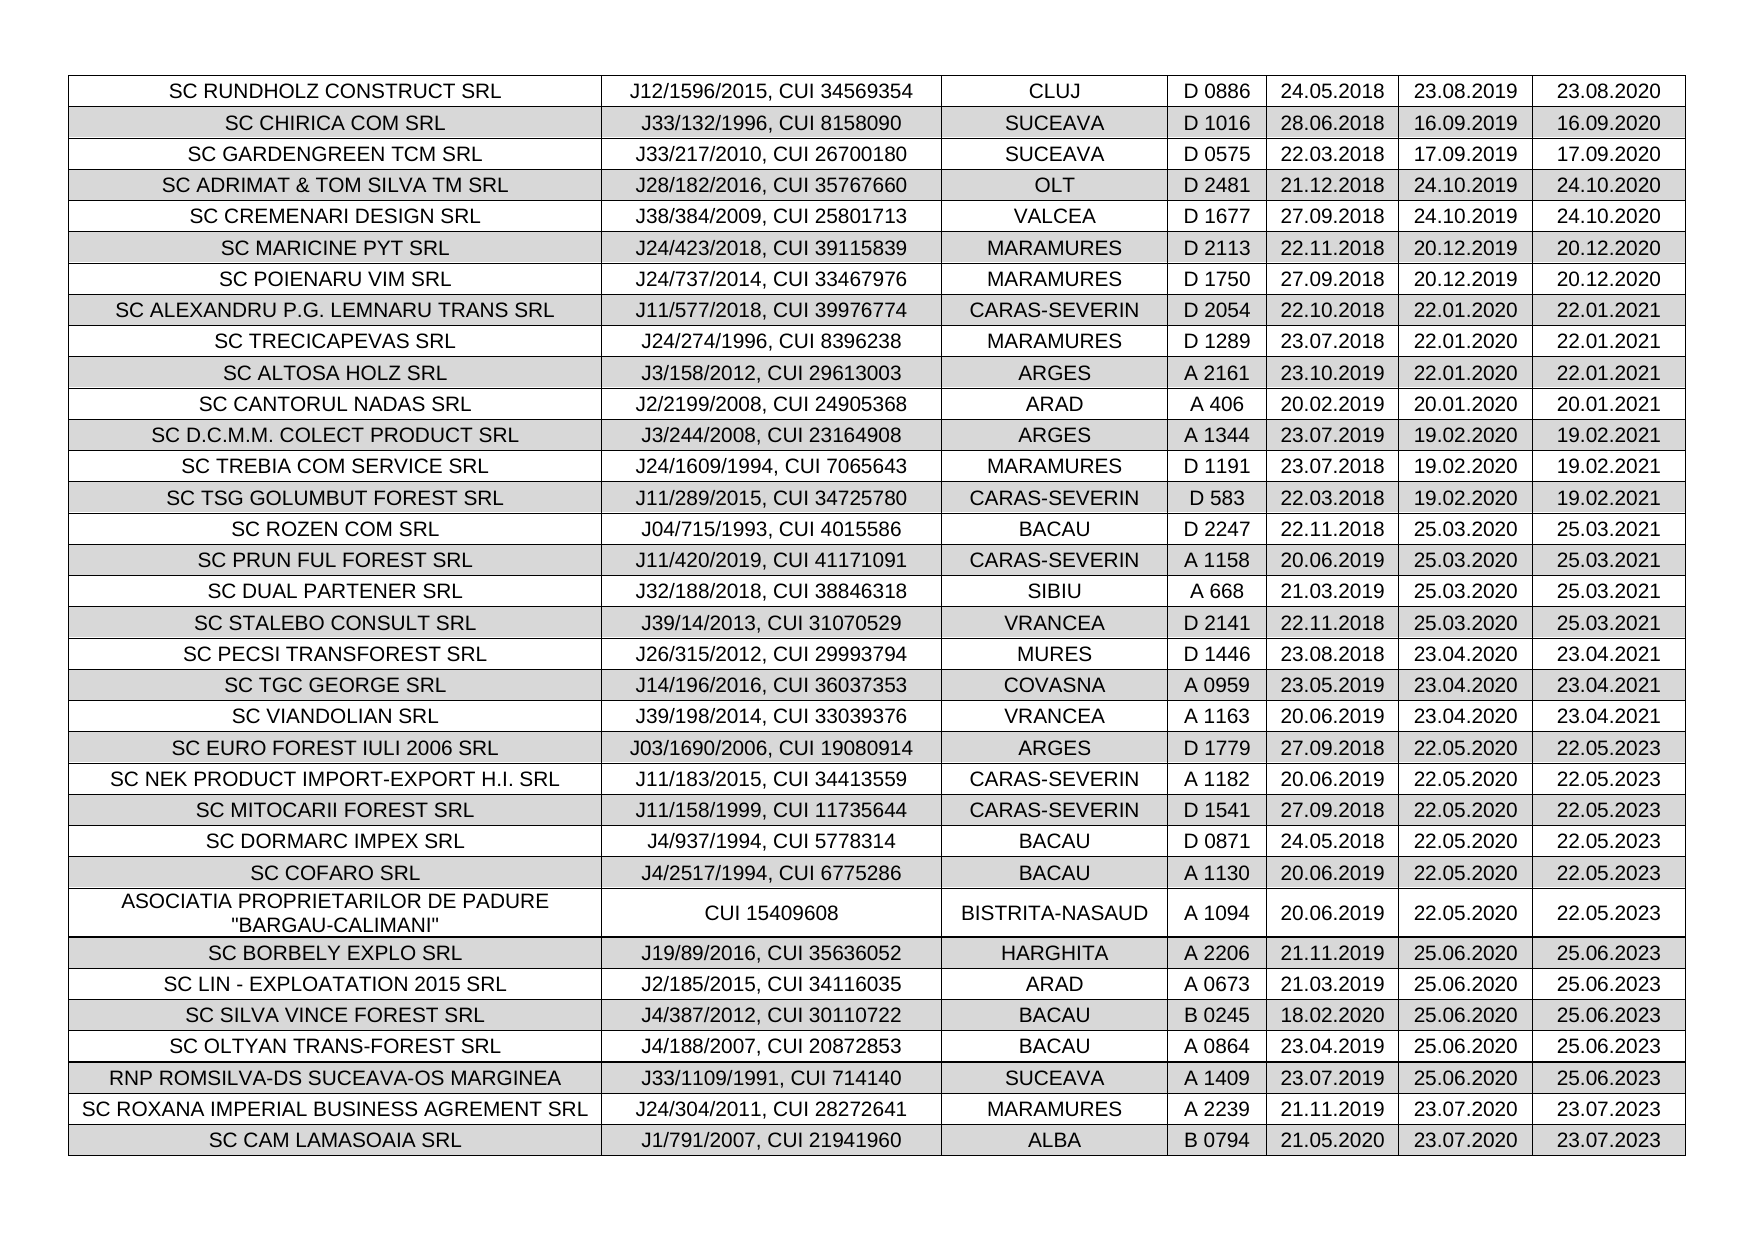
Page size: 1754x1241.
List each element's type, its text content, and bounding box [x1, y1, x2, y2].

table_cell CARAS-SEVERIN [942, 764, 1167, 794]
table_cell 22.01.2020 [1399, 357, 1532, 387]
table_cell 25.06.2023 [1533, 938, 1685, 968]
table_cell MARAMURES [942, 232, 1167, 262]
table_cell J24/737/2014, CUI 33467976 [602, 264, 941, 294]
table_cell VRANCEA [942, 607, 1167, 637]
table_cell 27.09.2018 [1267, 732, 1398, 762]
table_cell 20.02.2019 [1267, 389, 1398, 419]
table_cell 22.03.2018 [1267, 139, 1398, 169]
table_cell 20.06.2019 [1267, 857, 1398, 887]
table_cell 20.06.2019 [1267, 545, 1398, 575]
table_cell A 2239 [1168, 1094, 1266, 1124]
table_cell CARAS-SEVERIN [942, 545, 1167, 575]
table_cell SC PRUN FUL FOREST SRL [69, 545, 601, 575]
table_cell 27.09.2018 [1267, 795, 1398, 825]
table_cell MURES [942, 639, 1167, 669]
table_cell J11/577/2018, CUI 39976774 [602, 295, 941, 325]
table_cell A 2161 [1168, 357, 1266, 387]
table_cell J4/188/2007, CUI 20872853 [602, 1031, 941, 1061]
table_cell 22.01.2021 [1533, 295, 1685, 325]
table_cell SC EURO FOREST IULI 2006 SRL [69, 732, 601, 762]
table_cell 22.01.2020 [1399, 295, 1532, 325]
table_cell 22.05.2020 [1399, 764, 1532, 794]
table_cell D 1750 [1168, 264, 1266, 294]
table_cell A 1163 [1168, 701, 1266, 731]
table_cell 22.05.2023 [1533, 826, 1685, 856]
table_cell BACAU [942, 1000, 1167, 1030]
table_cell J11/183/2015, CUI 34413559 [602, 764, 941, 794]
table_cell 25.03.2021 [1533, 545, 1685, 575]
table_cell SUCEAVA [942, 107, 1167, 137]
table_cell D 1541 [1168, 795, 1266, 825]
table_cell CARAS-SEVERIN [942, 482, 1167, 512]
table_cell J33/217/2010, CUI 26700180 [602, 139, 941, 169]
table_cell ARGES [942, 357, 1167, 387]
table_cell D 2481 [1168, 170, 1266, 200]
table_cell SC MARICINE PYT SRL [69, 232, 601, 262]
table_cell OLT [942, 170, 1167, 200]
table_cell 22.11.2018 [1267, 514, 1398, 544]
table_cell SC CHIRICA COM SRL [69, 107, 601, 137]
table_cell SC RUNDHOLZ CONSTRUCT SRL [69, 76, 601, 106]
table_cell D 0886 [1168, 76, 1266, 106]
table_cell 21.03.2019 [1267, 576, 1398, 606]
table_cell 23.04.2019 [1267, 1031, 1398, 1061]
table_cell SC POIENARU VIM SRL [69, 264, 601, 294]
table_cell 22.05.2020 [1399, 889, 1532, 936]
table_cell 22.05.2020 [1399, 732, 1532, 762]
table_cell 22.11.2018 [1267, 232, 1398, 262]
table_cell 22.10.2018 [1267, 295, 1398, 325]
table_cell 25.03.2021 [1533, 607, 1685, 637]
table_cell 28.06.2018 [1267, 107, 1398, 137]
table_cell 23.08.2018 [1267, 639, 1398, 669]
table_cell 20.06.2019 [1267, 701, 1398, 731]
table_cell CUI 15409608 [602, 889, 941, 936]
table_cell J2/2199/2008, CUI 24905368 [602, 389, 941, 419]
table_cell 23.07.2023 [1533, 1094, 1685, 1124]
table_cell 23.07.2018 [1267, 326, 1398, 356]
table_cell BACAU [942, 826, 1167, 856]
table_cell D 2141 [1168, 607, 1266, 637]
table_cell SC DUAL PARTENER SRL [69, 576, 601, 606]
table_cell 25.06.2023 [1533, 1063, 1685, 1093]
table_cell 23.08.2020 [1533, 76, 1685, 106]
table_cell J04/715/1993, CUI 4015586 [602, 514, 941, 544]
table_cell B 0794 [1168, 1125, 1266, 1155]
table_cell 22.05.2020 [1399, 857, 1532, 887]
table_cell SC PECSI TRANSFOREST SRL [69, 639, 601, 669]
table_cell 16.09.2019 [1399, 107, 1532, 137]
table_cell 22.05.2023 [1533, 857, 1685, 887]
table_cell SC CANTORUL NADAS SRL [69, 389, 601, 419]
table_cell CARAS-SEVERIN [942, 795, 1167, 825]
table_cell J24/423/2018, CUI 39115839 [602, 232, 941, 262]
table_cell 19.02.2020 [1399, 482, 1532, 512]
table_cell 20.12.2019 [1399, 264, 1532, 294]
table_cell 22.01.2021 [1533, 326, 1685, 356]
table_cell J2/185/2015, CUI 34116035 [602, 969, 941, 999]
table_cell SC STALEBO CONSULT SRL [69, 607, 601, 637]
table_cell J26/315/2012, CUI 29993794 [602, 639, 941, 669]
table_cell ARAD [942, 969, 1167, 999]
table_cell J32/188/2018, CUI 38846318 [602, 576, 941, 606]
table_cell COVASNA [942, 670, 1167, 700]
table_cell D 0575 [1168, 139, 1266, 169]
table_cell 22.05.2023 [1533, 795, 1685, 825]
table_cell 20.12.2020 [1533, 264, 1685, 294]
table_cell SC LIN - EXPLOATATION 2015 SRL [69, 969, 601, 999]
table_cell 25.03.2020 [1399, 576, 1532, 606]
table_cell J1/791/2007, CUI 21941960 [602, 1125, 941, 1155]
table_cell SC SILVA VINCE FOREST SRL [69, 1000, 601, 1030]
table_cell 18.02.2020 [1267, 1000, 1398, 1030]
table_cell A 406 [1168, 389, 1266, 419]
table_cell SC OLTYAN TRANS-FOREST SRL [69, 1031, 601, 1061]
table_cell 23.04.2021 [1533, 670, 1685, 700]
table_cell 25.03.2020 [1399, 607, 1532, 637]
table_cell SC ADRIMAT & TOM SILVA TM SRL [69, 170, 601, 200]
table_cell D 1446 [1168, 639, 1266, 669]
table_cell J33/132/1996, CUI 8158090 [602, 107, 941, 137]
table_cell J4/387/2012, CUI 30110722 [602, 1000, 941, 1030]
table_cell 20.01.2021 [1533, 389, 1685, 419]
table_cell CARAS-SEVERIN [942, 295, 1167, 325]
table_cell 23.05.2019 [1267, 670, 1398, 700]
table_cell A 1130 [1168, 857, 1266, 887]
table_cell BACAU [942, 1031, 1167, 1061]
table_cell 19.02.2021 [1533, 420, 1685, 450]
table_cell MARAMURES [942, 451, 1167, 481]
table_cell J12/1596/2015, CUI 34569354 [602, 76, 941, 106]
table_cell SUCEAVA [942, 1063, 1167, 1093]
table_cell 22.11.2018 [1267, 607, 1398, 637]
table_cell 24.05.2018 [1267, 76, 1398, 106]
table_cell SC ROXANA IMPERIAL BUSINESS AGREMENT SRL [69, 1094, 601, 1124]
table_cell HARGHITA [942, 938, 1167, 968]
table_cell 23.04.2020 [1399, 701, 1532, 731]
table_cell 25.06.2023 [1533, 969, 1685, 999]
table_cell 25.03.2020 [1399, 545, 1532, 575]
table_cell 22.05.2020 [1399, 826, 1532, 856]
table_cell 25.06.2020 [1399, 1000, 1532, 1030]
table_cell A 1094 [1168, 889, 1266, 936]
table_cell SC GARDENGREEN TCM SRL [69, 139, 601, 169]
table_cell SC ROZEN COM SRL [69, 514, 601, 544]
table_cell 24.10.2020 [1533, 170, 1685, 200]
table_cell 24.10.2019 [1399, 170, 1532, 200]
table_cell 23.07.2018 [1267, 451, 1398, 481]
table_cell 19.02.2020 [1399, 451, 1532, 481]
table_cell 25.06.2023 [1533, 1000, 1685, 1030]
table_cell 25.03.2021 [1533, 514, 1685, 544]
table_cell BACAU [942, 514, 1167, 544]
table_cell 23.04.2020 [1399, 670, 1532, 700]
table_cell A 0864 [1168, 1031, 1266, 1061]
table_cell 24.10.2020 [1533, 201, 1685, 231]
table_cell J11/289/2015, CUI 34725780 [602, 482, 941, 512]
table_cell 25.06.2020 [1399, 969, 1532, 999]
table_cell J33/1109/1991, CUI 714140 [602, 1063, 941, 1093]
table_cell 25.06.2020 [1399, 938, 1532, 968]
table_cell 25.06.2020 [1399, 1031, 1532, 1061]
table_cell SUCEAVA [942, 139, 1167, 169]
table_cell SIBIU [942, 576, 1167, 606]
table_cell 25.03.2020 [1399, 514, 1532, 544]
table_cell J03/1690/2006, CUI 19080914 [602, 732, 941, 762]
table_cell A 2206 [1168, 938, 1266, 968]
table_cell RNP ROMSILVA-DS SUCEAVA-OS MARGINEA [69, 1063, 601, 1093]
table_cell J24/1609/1994, CUI 7065643 [602, 451, 941, 481]
table_cell ALBA [942, 1125, 1167, 1155]
table_cell J11/158/1999, CUI 11735644 [602, 795, 941, 825]
table_cell 24.05.2018 [1267, 826, 1398, 856]
table_cell J4/2517/1994, CUI 6775286 [602, 857, 941, 887]
table_cell J28/182/2016, CUI 35767660 [602, 170, 941, 200]
table_cell SC CAM LAMASOAIA SRL [69, 1125, 601, 1155]
table_cell A 668 [1168, 576, 1266, 606]
table_cell J38/384/2009, CUI 25801713 [602, 201, 941, 231]
table_cell 25.06.2023 [1533, 1031, 1685, 1061]
table_cell 20.12.2019 [1399, 232, 1532, 262]
table_cell A 1158 [1168, 545, 1266, 575]
table_cell 25.06.2020 [1399, 1063, 1532, 1093]
table_cell A 0959 [1168, 670, 1266, 700]
table_cell 20.06.2019 [1267, 889, 1398, 936]
table_cell SC TREBIA COM SERVICE SRL [69, 451, 601, 481]
table_cell SC DORMARC IMPEX SRL [69, 826, 601, 856]
table_cell 23.07.2020 [1399, 1094, 1532, 1124]
table_cell J11/420/2019, CUI 41171091 [602, 545, 941, 575]
table_cell BACAU [942, 857, 1167, 887]
table_cell MARAMURES [942, 1094, 1167, 1124]
table_cell A 1344 [1168, 420, 1266, 450]
table_cell SC BORBELY EXPLO SRL [69, 938, 601, 968]
table_cell MARAMURES [942, 326, 1167, 356]
table_cell 23.04.2021 [1533, 639, 1685, 669]
table_cell VALCEA [942, 201, 1167, 231]
table_cell SC MITOCARII FOREST SRL [69, 795, 601, 825]
table_cell 21.05.2020 [1267, 1125, 1398, 1155]
table_cell 17.09.2020 [1533, 139, 1685, 169]
table_cell J19/89/2016, CUI 35636052 [602, 938, 941, 968]
table_cell 16.09.2020 [1533, 107, 1685, 137]
table_cell J39/198/2014, CUI 33039376 [602, 701, 941, 731]
table_cell J24/304/2011, CUI 28272641 [602, 1094, 941, 1124]
table_cell CLUJ [942, 76, 1167, 106]
table_cell D 583 [1168, 482, 1266, 512]
table_cell 27.09.2018 [1267, 264, 1398, 294]
table_cell 23.04.2020 [1399, 639, 1532, 669]
table_cell D 1677 [1168, 201, 1266, 231]
table_cell J3/244/2008, CUI 23164908 [602, 420, 941, 450]
table_cell 23.07.2019 [1267, 1063, 1398, 1093]
table_cell BISTRITA-NASAUD [942, 889, 1167, 936]
table_cell 20.01.2020 [1399, 389, 1532, 419]
table_cell 19.02.2021 [1533, 482, 1685, 512]
table_cell 25.03.2021 [1533, 576, 1685, 606]
table_cell 20.12.2020 [1533, 232, 1685, 262]
table_cell 27.09.2018 [1267, 201, 1398, 231]
table_cell ARGES [942, 420, 1167, 450]
table_cell J39/14/2013, CUI 31070529 [602, 607, 941, 637]
table_cell SC VIANDOLIAN SRL [69, 701, 601, 731]
table_cell J4/937/1994, CUI 5778314 [602, 826, 941, 856]
table_cell D 1191 [1168, 451, 1266, 481]
table_cell D 2247 [1168, 514, 1266, 544]
table_cell ASOCIATIA PROPRIETARILOR DE PADURE "BARGAU-CALIMANI" [69, 889, 601, 936]
table_cell 22.05.2023 [1533, 889, 1685, 936]
table_cell 23.08.2019 [1399, 76, 1532, 106]
table_cell A 0673 [1168, 969, 1266, 999]
table_cell 24.10.2019 [1399, 201, 1532, 231]
table_cell J3/158/2012, CUI 29613003 [602, 357, 941, 387]
table_cell 20.06.2019 [1267, 764, 1398, 794]
table_cell D 0871 [1168, 826, 1266, 856]
table_cell SC D.C.M.M. COLECT PRODUCT SRL [69, 420, 601, 450]
table_cell SC TSG GOLUMBUT FOREST SRL [69, 482, 601, 512]
table_cell B 0245 [1168, 1000, 1266, 1030]
table_cell 22.01.2020 [1399, 326, 1532, 356]
table_cell VRANCEA [942, 701, 1167, 731]
table_cell 22.01.2021 [1533, 357, 1685, 387]
table_cell 23.07.2023 [1533, 1125, 1685, 1155]
table_cell SC TRECICAPEVAS SRL [69, 326, 601, 356]
table_cell J14/196/2016, CUI 36037353 [602, 670, 941, 700]
table_cell SC CREMENARI DESIGN SRL [69, 201, 601, 231]
table_cell 21.03.2019 [1267, 969, 1398, 999]
table_cell 23.07.2020 [1399, 1125, 1532, 1155]
table_cell 23.04.2021 [1533, 701, 1685, 731]
table_cell D 1289 [1168, 326, 1266, 356]
table_cell 17.09.2019 [1399, 139, 1532, 169]
table_cell SC ALEXANDRU P.G. LEMNARU TRANS SRL [69, 295, 601, 325]
table_cell ARGES [942, 732, 1167, 762]
table_cell 22.05.2020 [1399, 795, 1532, 825]
table_cell MARAMURES [942, 264, 1167, 294]
table_cell D 2113 [1168, 232, 1266, 262]
table_cell 21.11.2019 [1267, 1094, 1398, 1124]
table_cell SC TGC GEORGE SRL [69, 670, 601, 700]
table_cell 19.02.2021 [1533, 451, 1685, 481]
table_cell A 1182 [1168, 764, 1266, 794]
table_cell J24/274/1996, CUI 8396238 [602, 326, 941, 356]
table_cell 22.05.2023 [1533, 764, 1685, 794]
table_cell 19.02.2020 [1399, 420, 1532, 450]
table_cell 21.12.2018 [1267, 170, 1398, 200]
table_cell 21.11.2019 [1267, 938, 1398, 968]
table_cell 23.10.2019 [1267, 357, 1398, 387]
table_cell D 2054 [1168, 295, 1266, 325]
table_cell A 1409 [1168, 1063, 1266, 1093]
table_cell SC ALTOSA HOLZ SRL [69, 357, 601, 387]
table_cell D 1779 [1168, 732, 1266, 762]
table_cell ARAD [942, 389, 1167, 419]
table_cell SC COFARO SRL [69, 857, 601, 887]
table_cell D 1016 [1168, 107, 1266, 137]
table_cell 22.05.2023 [1533, 732, 1685, 762]
table_cell SC NEK PRODUCT IMPORT-EXPORT H.I. SRL [69, 764, 601, 794]
table_cell 23.07.2019 [1267, 420, 1398, 450]
table_cell 22.03.2018 [1267, 482, 1398, 512]
